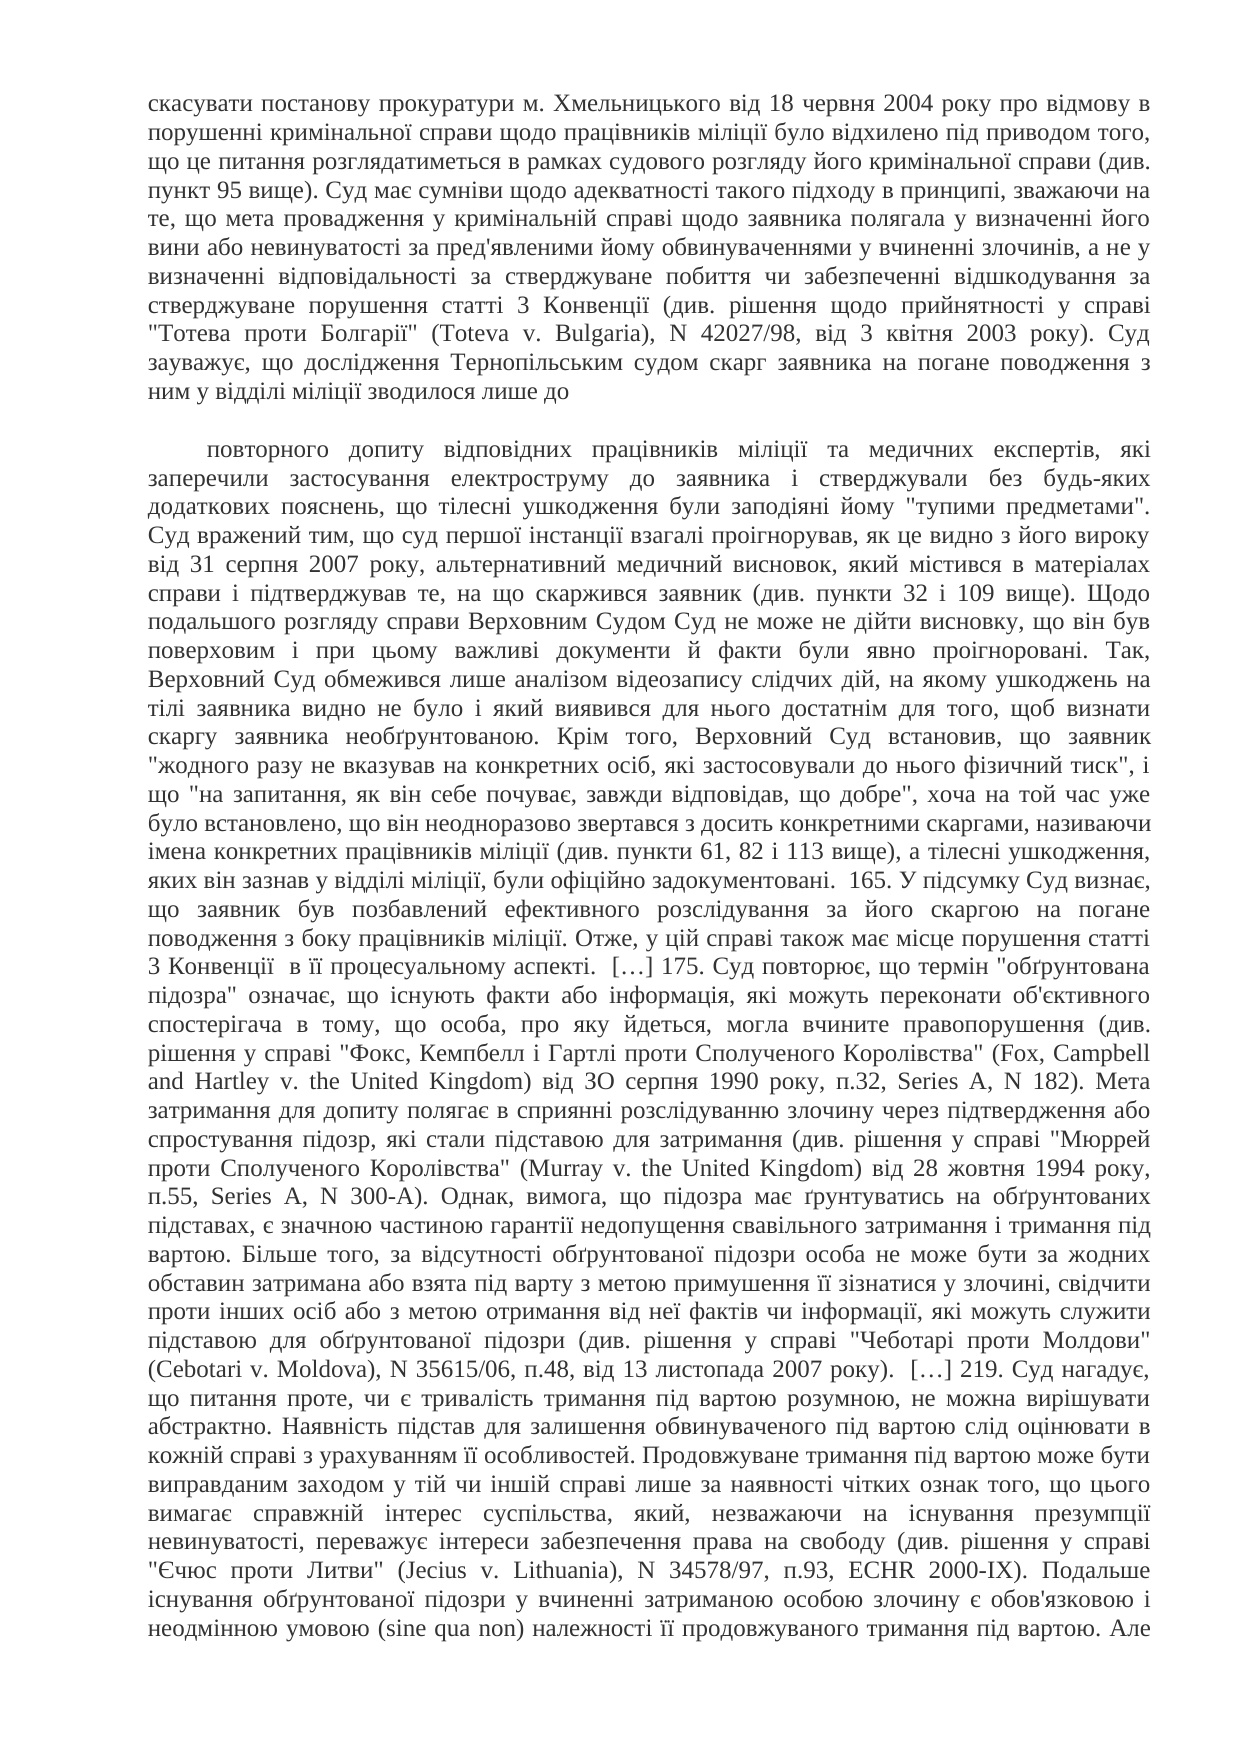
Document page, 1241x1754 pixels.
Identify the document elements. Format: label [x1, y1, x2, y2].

text [148, 434, 1152, 1641]
text [148, 88, 1152, 405]
